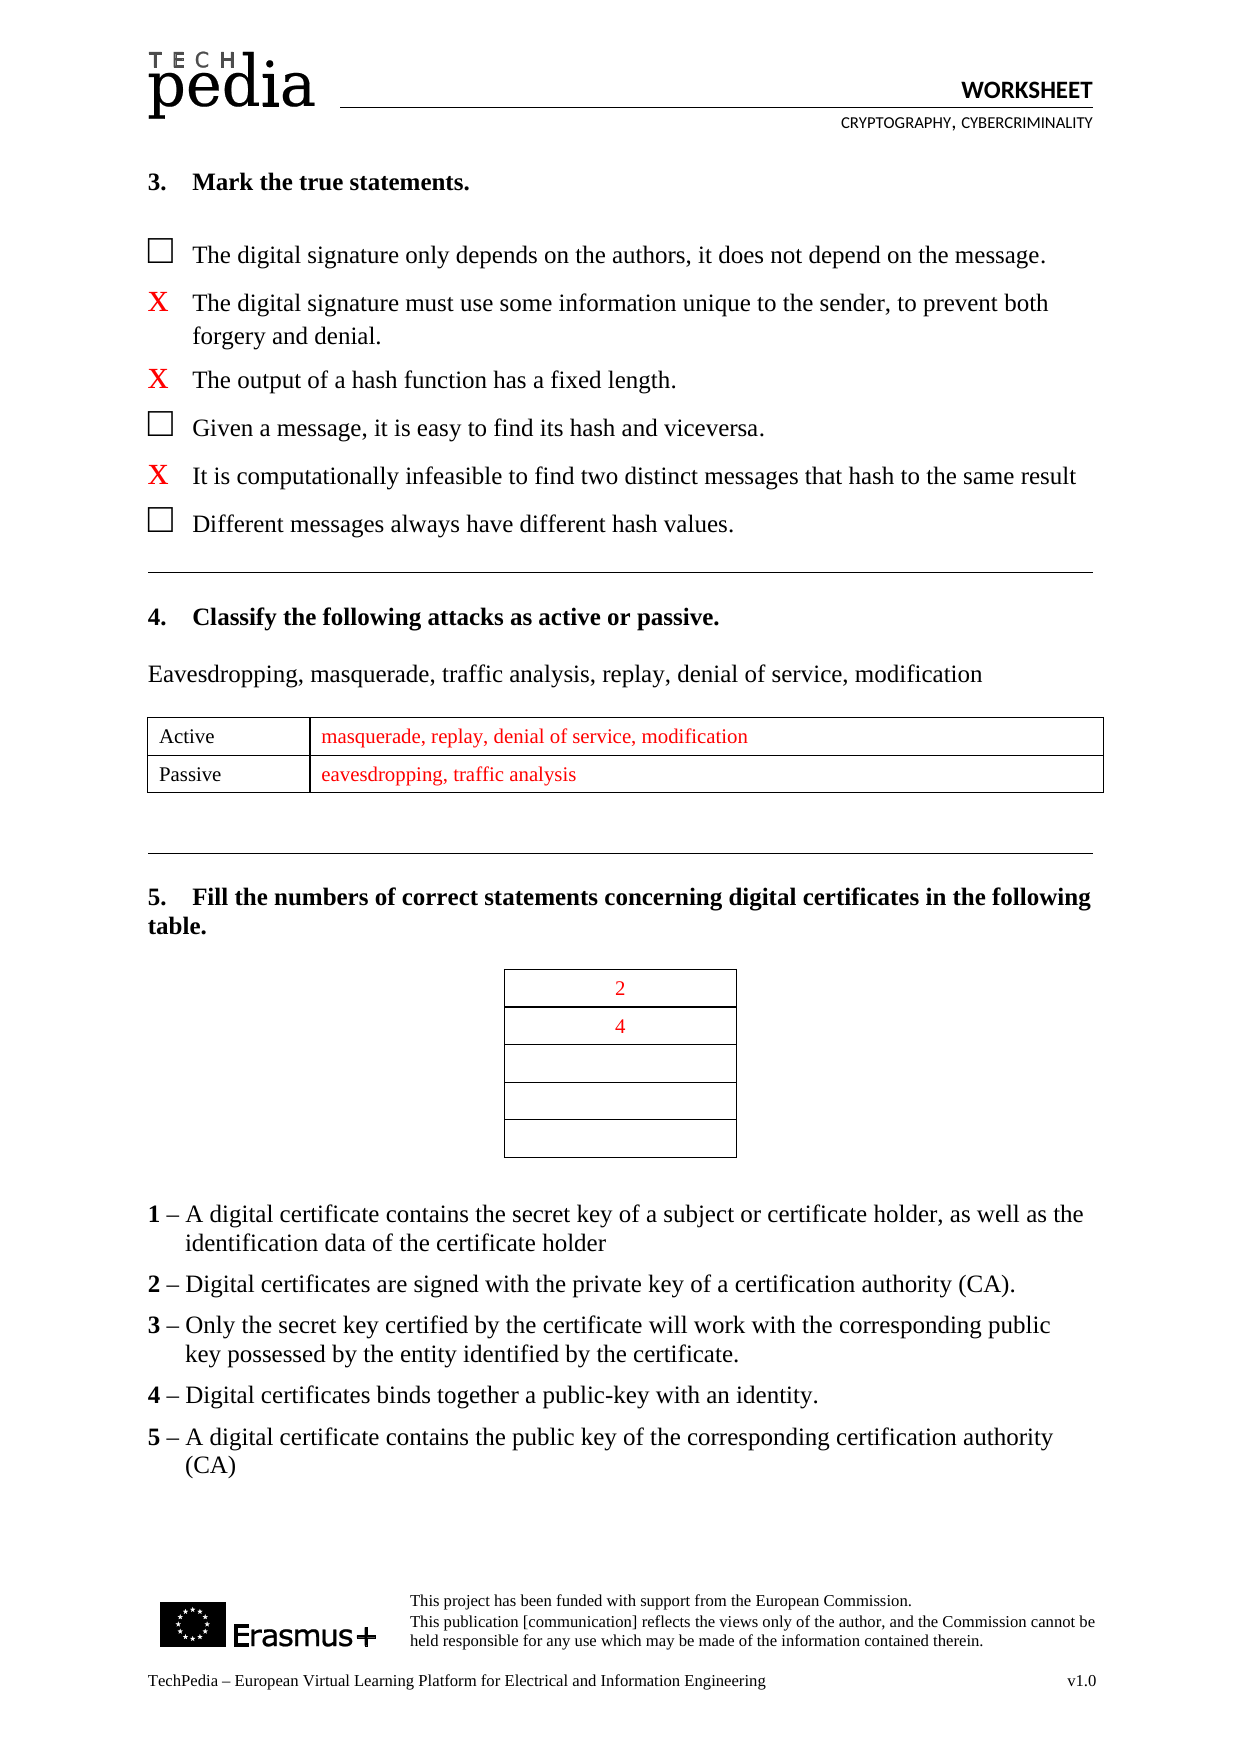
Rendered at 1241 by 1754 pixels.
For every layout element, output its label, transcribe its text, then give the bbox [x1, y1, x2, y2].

table_header masquerade, replay, denial of service, modification [311, 718, 1103, 754]
text Fill the numbers of correct statements concerning digital certificates in the following table. [148, 882, 1093, 940]
text 1 – A digital certificate contains the secret key of a subject or certificate holder, as well as the identification data of the certificate holder [148, 1199, 1093, 1257]
text Classify the following attacks as active or passive. [148, 602, 1093, 631]
table_header 2 [505, 970, 736, 1006]
text x The digital signature must use some information unique to the sender, to prevent both forgery and denial. [148, 273, 1093, 349]
table_cell Passive [148, 756, 309, 792]
table_header Active [148, 718, 309, 754]
table_cell [505, 1120, 736, 1157]
table_cell eavesdropping, traffic analysis [311, 756, 1103, 792]
text x It is computationally infeasible to find two distinct messages that hash to the same result [148, 445, 1093, 493]
text Eavesdropping, masquerade, traffic analysis, replay, denial of service, modification [148, 659, 1093, 688]
text x The output of a hash function has a fixed length. [148, 349, 1093, 397]
text 2 – Digital certificates are signed with the private key of a certification authority (CA). [148, 1269, 1093, 1298]
text □ The digital signature only depends on the authors, it does not depend on the message. [148, 225, 1093, 273]
table_cell 4 [505, 1008, 736, 1044]
table_cell [505, 1083, 736, 1119]
text □ Given a message, it is easy to find its hash and viceversa. [148, 397, 1093, 445]
text 3 – Only the secret key certified by the certificate will work with the corresponding public key possessed by the entity identified by the certificate. [148, 1310, 1093, 1368]
text 5 – A digital certificate contains the public key of the corresponding certification authority (CA) [148, 1422, 1093, 1479]
text □ Different messages always have different hash values. [148, 493, 1093, 541]
table_cell [505, 1045, 736, 1082]
text Mark the true statements. [148, 167, 1093, 196]
text 4 – Digital certificates binds together a public-key with an identity. [148, 1380, 1093, 1409]
